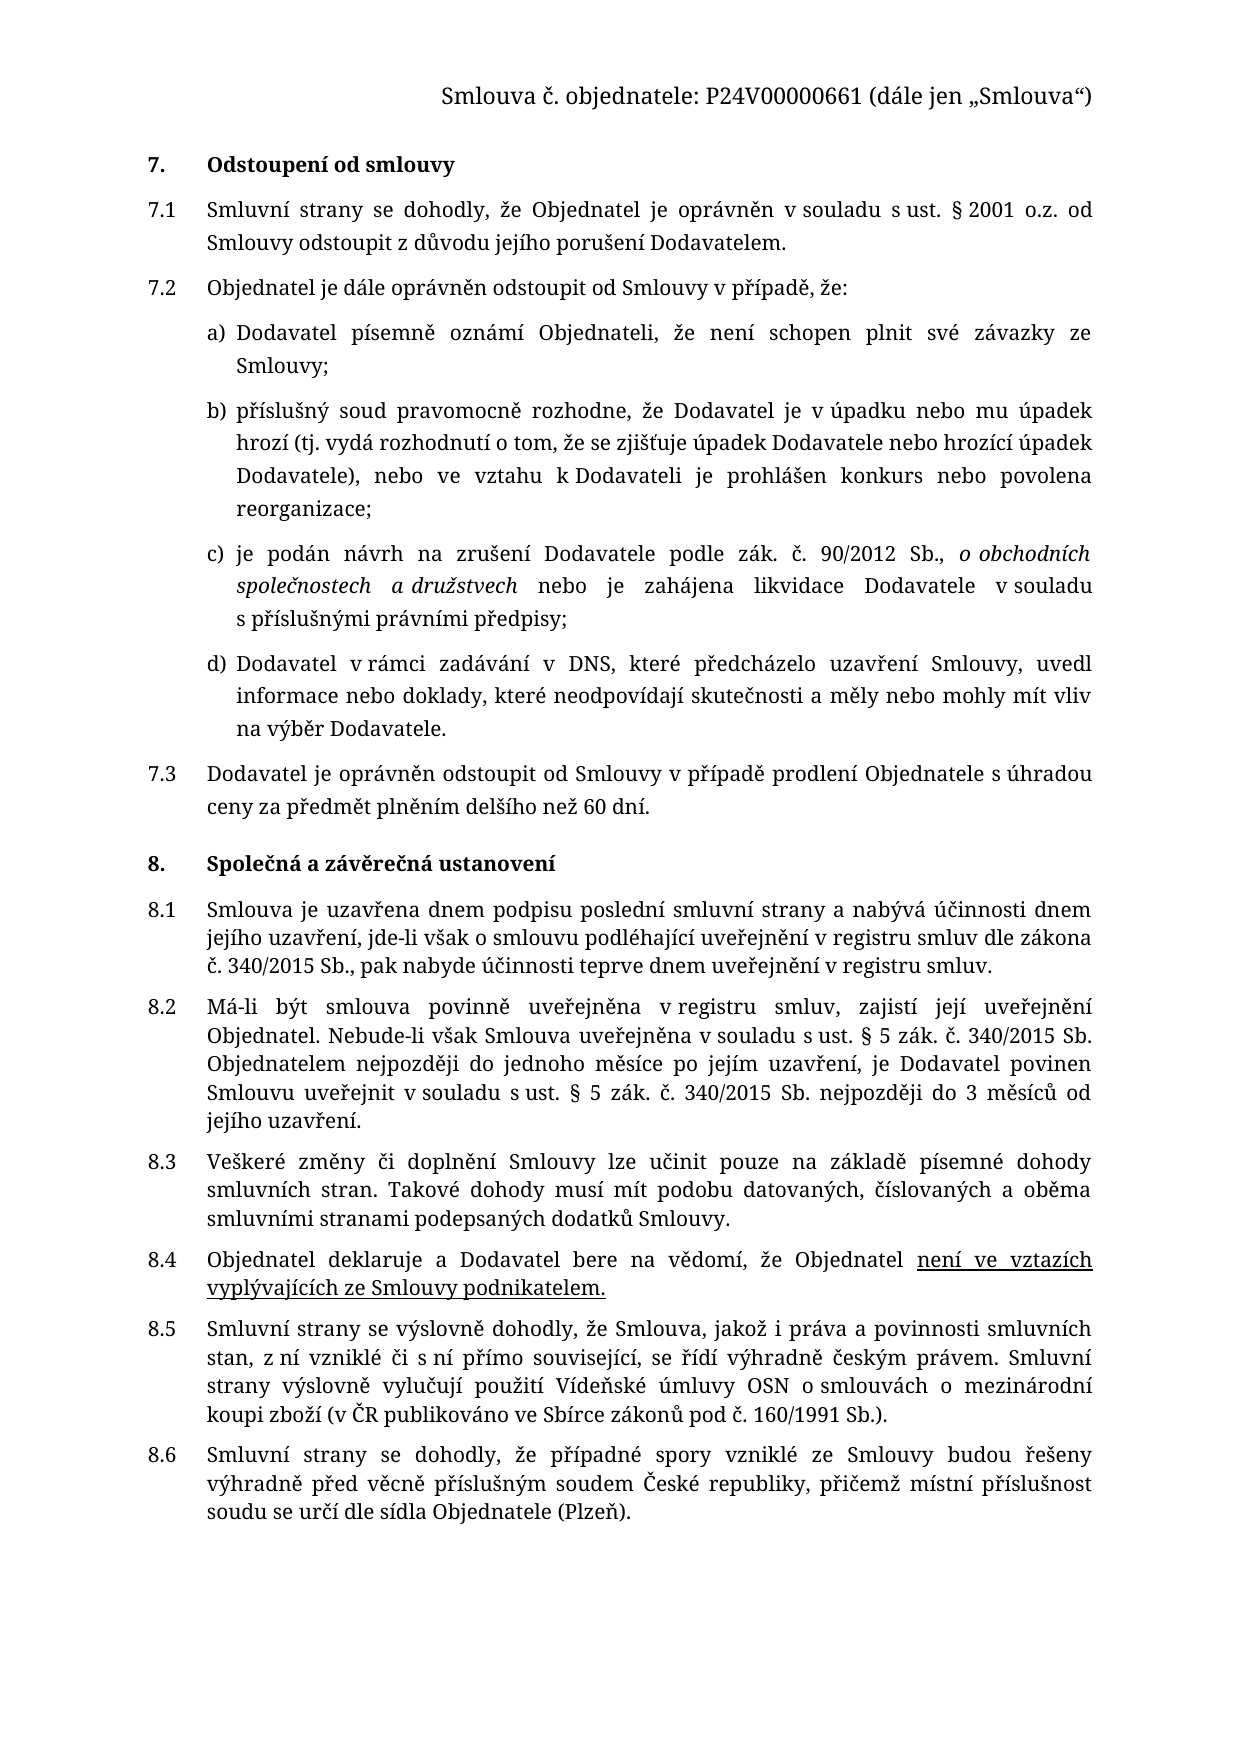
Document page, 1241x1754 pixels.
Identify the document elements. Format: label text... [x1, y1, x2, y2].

list Objednatel je dále oprávněn odstoupit od Smlouvy v případě, že: [148, 273, 1093, 301]
list Smluvní strany se výslovně dohodly, že Smlouva, jakož i práva a povinnosti smluvních stan, z ní vzniklé či s ní přímo související, se řídí výhradně českým právem. Smluvní strany výslovně vylučují použití Vídeňské úmluvy OSN o smlouvách o mezinárodní koupi zboží (v ČR publikováno ve Sbírce zákonů pod č. 160/1991 Sb.). [148, 1314, 1093, 1428]
list Smluvní strany se dohodly, že případné spory vzniklé ze Smlouvy budou řešeny výhradně před věcně příslušným soudem České republiky, přičemž místní příslušnost soudu se určí dle sídla Objednatele (Plzeň). [148, 1441, 1093, 1526]
list Má-li být smlouva povinně uveřejněna v registru smluv, zajistí její uveřejnění Objednatel. Nebude-li však Smlouva uveřejněna v souladu s ust. § 5 zák. č. 340/2015 Sb. Objednatelem nejpozději do jednoho měsíce po jejím uzavření, je Dodavatel povinen Smlouvu uveřejnit v souladu s ust. § 5 zák. č. 340/2015 Sb. nejpozději do 3 měsíců od jejího uzavření. [148, 992, 1093, 1135]
list Objednatel deklaruje a Dodavatel bere na vědomí, že Objednatel není ve vztazích vyplývajících ze Smlouvy podnikatelem. [148, 1245, 1093, 1302]
list příslušný soud pravomocně rozhodne, že Dodavatel je v úpadku nebo mu úpadek hrozí (tj. vydá rozhodnutí o tom, že se zjišťuje úpadek Dodavatele nebo hrozící úpadek Dodavatele), nebo ve vztahu k Dodavateli je prohlášen konkurs nebo povolena reorganizace; [207, 396, 1093, 522]
list Smluvní strany se dohodly, že Objednatel je oprávněn v souladu s ust. § 2001 o.z. od Smlouvy odstoupit z důvodu jejího porušení Dodavatelem. [148, 195, 1093, 256]
list Dodavatel je oprávněn odstoupit od Smlouvy v případě prodlení Objednatele s úhradou ceny za předmět plněním delšího než 60 dní. [148, 759, 1093, 820]
list Smlouva je uzavřena dnem podpisu poslední smluvní strany a nabývá účinnosti dnem jejího uzavření, jde-li však o smlouvu podléhající uveřejnění v registru smluv dle zákona č. 340/2015 Sb., pak nabyde účinnosti teprve dnem uveřejnění v registru smluv. [148, 895, 1093, 980]
list Dodavatel v rámci zadávání v DNS, které předcházelo uzavření Smlouvy, uvedl informace nebo doklady, které neodpovídají skutečnosti a měly nebo mohly mít vliv na výběr Dodavatele. [207, 649, 1093, 743]
list Veškeré změny či doplnění Smlouvy lze učinit pouze na základě písemné dohody smluvních stran. Takové dohody musí mít podobu datovaných, číslovaných a oběma smluvními stranami podepsaných dodatků Smlouvy. [148, 1147, 1093, 1232]
list Dodavatel písemně oznámí Objednateli, že není schopen plnit své závazky ze Smlouvy; [207, 318, 1093, 379]
list Odstoupení od smlouvy [148, 150, 1093, 179]
list Společná a závěrečná ustanovení [148, 849, 1093, 878]
list je podán návrh na zrušení Dodavatele podle zák. č. 90/2012 Sb., o obchodních společnostech a družstvech nebo je zahájena likvidace Dodavatele v souladu s příslušnými právními předpisy; [207, 539, 1093, 632]
